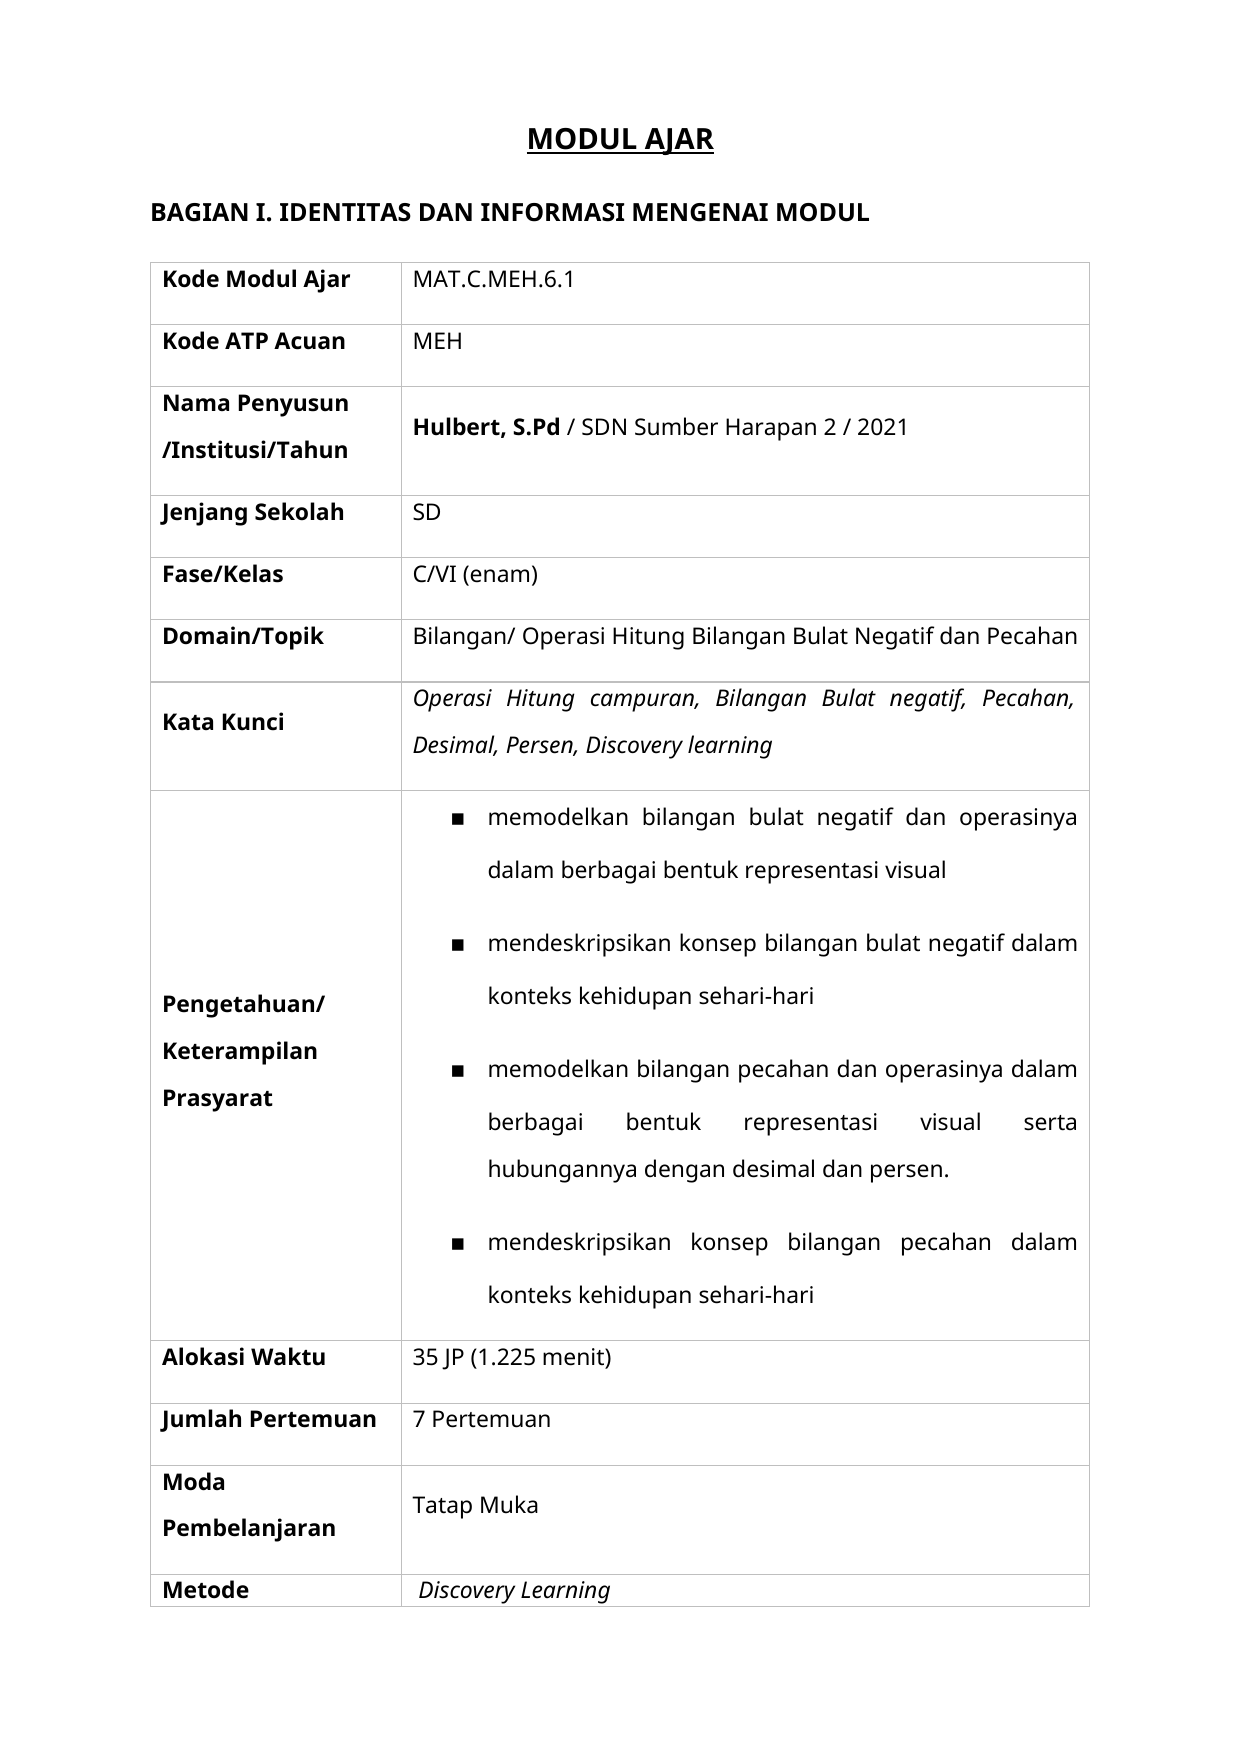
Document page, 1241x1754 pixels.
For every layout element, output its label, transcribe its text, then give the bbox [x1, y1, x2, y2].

table_cell Metode Pembelajaran [151, 1575, 401, 1606]
table_header Kode Modul Ajar [151, 263, 401, 324]
table_cell memodelkan bilangan bulat negatif dan operasinya dalam berbagai bentuk representasi visual mendeskripsikan konsep bilangan bulat negatif dalam konteks kehidupan sehari-hari memodelkan bilangan pecahan dan operasinya dalam berbagai bentuk representasi visual serta hubungannya dengan desimal dan persen. mendeskripsikan konsep bilangan pecahan dalam konteks kehidupan sehari-hari [402, 791, 1089, 1340]
table_cell Kode ATP Acuan [151, 325, 401, 386]
table_cell C/VI (enam) [402, 558, 1089, 619]
table_cell Operasi Hitung campuran, Bilangan Bulat negatif, Pecahan, Desimal, Persen, Discovery learning [402, 683, 1089, 790]
table_cell Hulbert, S.Pd / SDN Sumber Harapan 2 / 2021 [402, 387, 1089, 495]
table_cell SD [402, 496, 1089, 557]
table_cell Fase/Kelas [151, 558, 401, 619]
text MODUL AJAR [150, 118, 1090, 158]
table_cell Nama Penyusun /Institusi/Tahun [151, 387, 401, 495]
table_cell 7 Pertemuan [402, 1404, 1089, 1464]
table_cell 35 JP (1.225 menit) [402, 1341, 1089, 1402]
table_cell Domain/Topik [151, 620, 401, 681]
table_cell Discovery Learning [402, 1575, 1089, 1606]
table_cell Pengetahuan/ Keterampilan Prasyarat [151, 791, 401, 1340]
table_cell MEH [402, 325, 1089, 386]
table_cell Bilangan/ Operasi Hitung Bilangan Bulat Negatif dan Pecahan [402, 620, 1089, 681]
table_cell Tatap Muka [402, 1466, 1089, 1573]
table_header MAT.C.MEH.6.1 [402, 263, 1089, 324]
text BAGIAN I. IDENTITAS DAN INFORMASI MENGENAI MODUL [150, 194, 1090, 228]
table_cell Jumlah Pertemuan [151, 1404, 401, 1464]
table_cell Kata Kunci [151, 683, 401, 790]
table_cell Moda Pembelanjaran [151, 1466, 401, 1573]
table_cell Alokasi Waktu [151, 1341, 401, 1402]
table_cell Jenjang Sekolah [151, 496, 401, 557]
